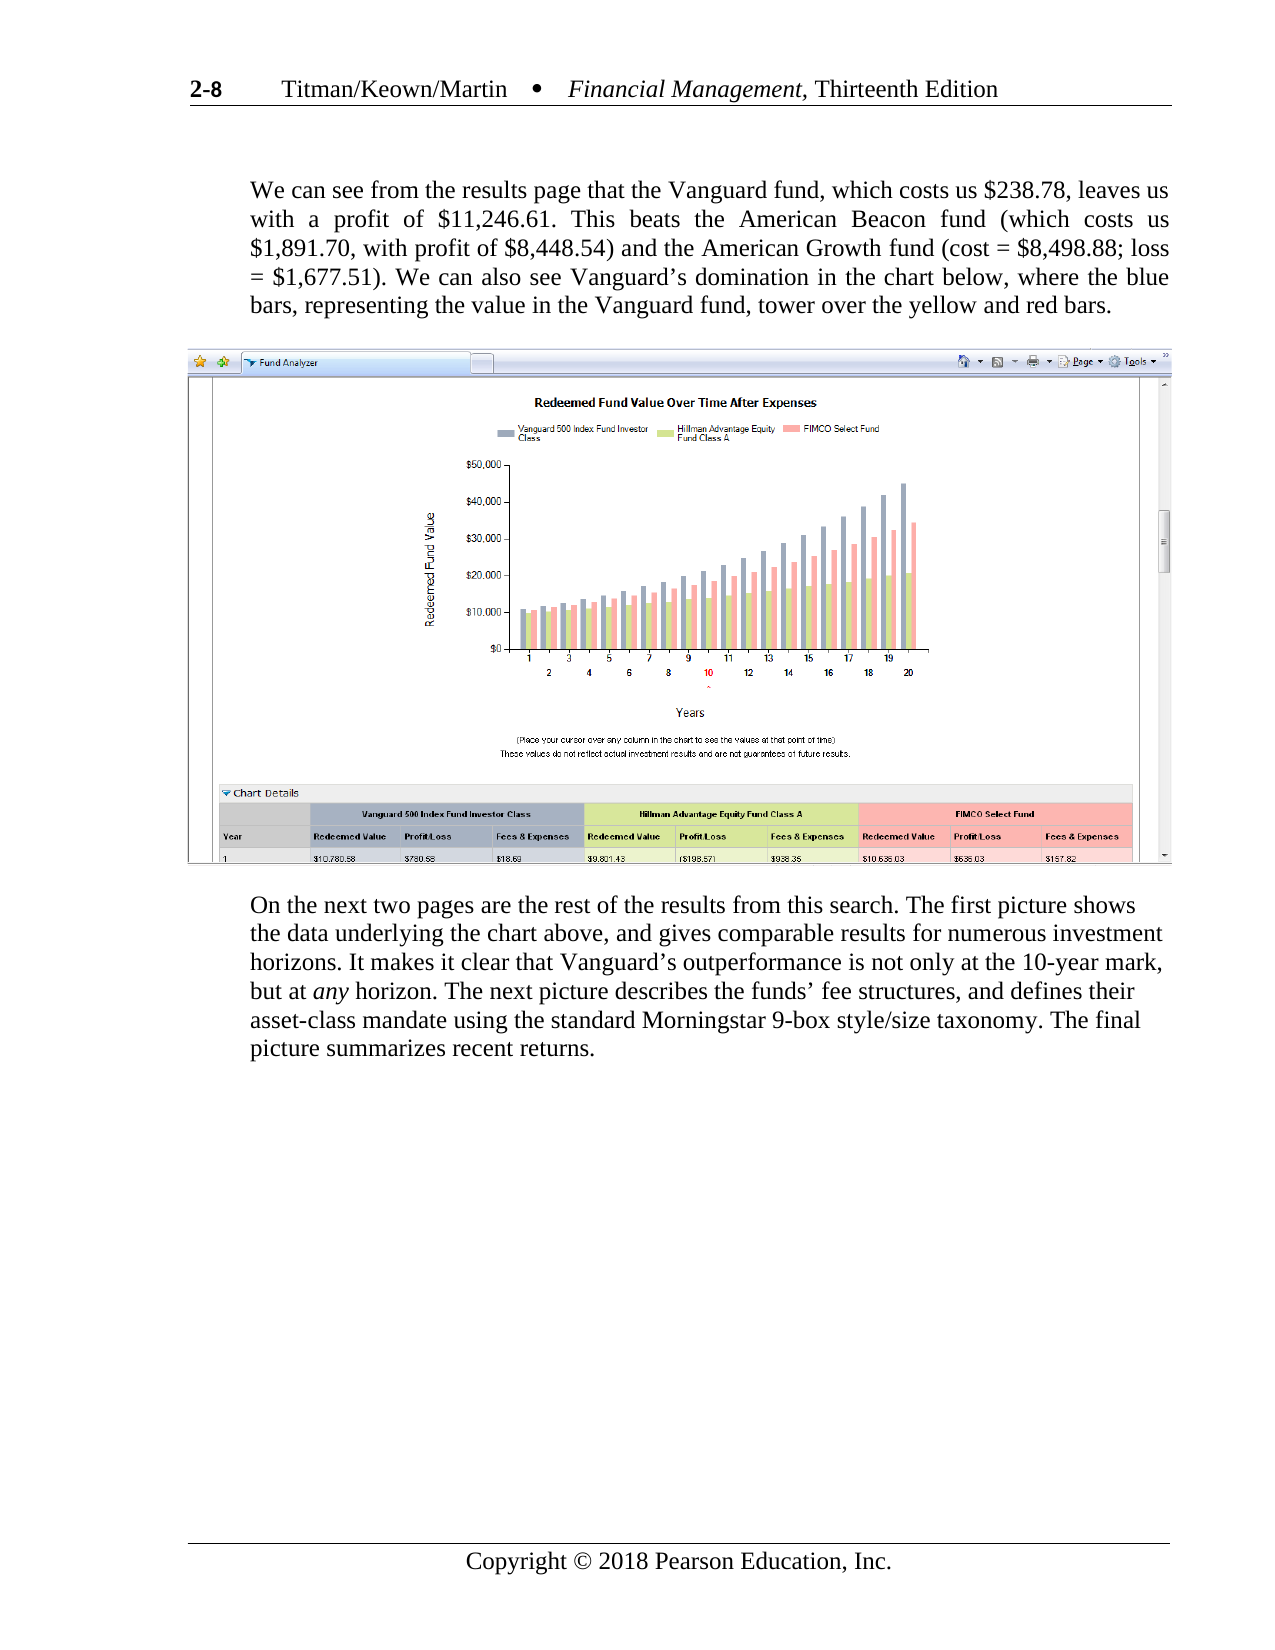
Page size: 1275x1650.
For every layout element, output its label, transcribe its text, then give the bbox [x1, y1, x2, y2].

text On the next two pages are the rest of the results from this search. The first picture shows the data underlying the chart above, and gives comparable results for numerous investment horizons. It makes it clear that Vanguard’s outperformance is not only at the 10-year mark, but at any horizon. The next picture describes the funds’ fee structures, and defines their asset-class mandate using the standard Morningstar 9-box style/size taxonomy. The final picture summarizes recent returns. [250, 890, 1170, 1062]
picture [187, 348, 1172, 866]
text We can see from the results page that the Vanguard fund, which costs us $238.78, leaves us with a profit of $11,246.61. This beats the American Beacon fund (which costs us $1,891.70, with profit of $8,448.54) and the American Growth fund (cost = $8,498.88; loss = $1,677.51). We can also see Vanguard’s domination in the chart below, where the blue bars, representing the value in the Vanguard fund, tower over the yellow and red bars. [250, 175, 1170, 319]
